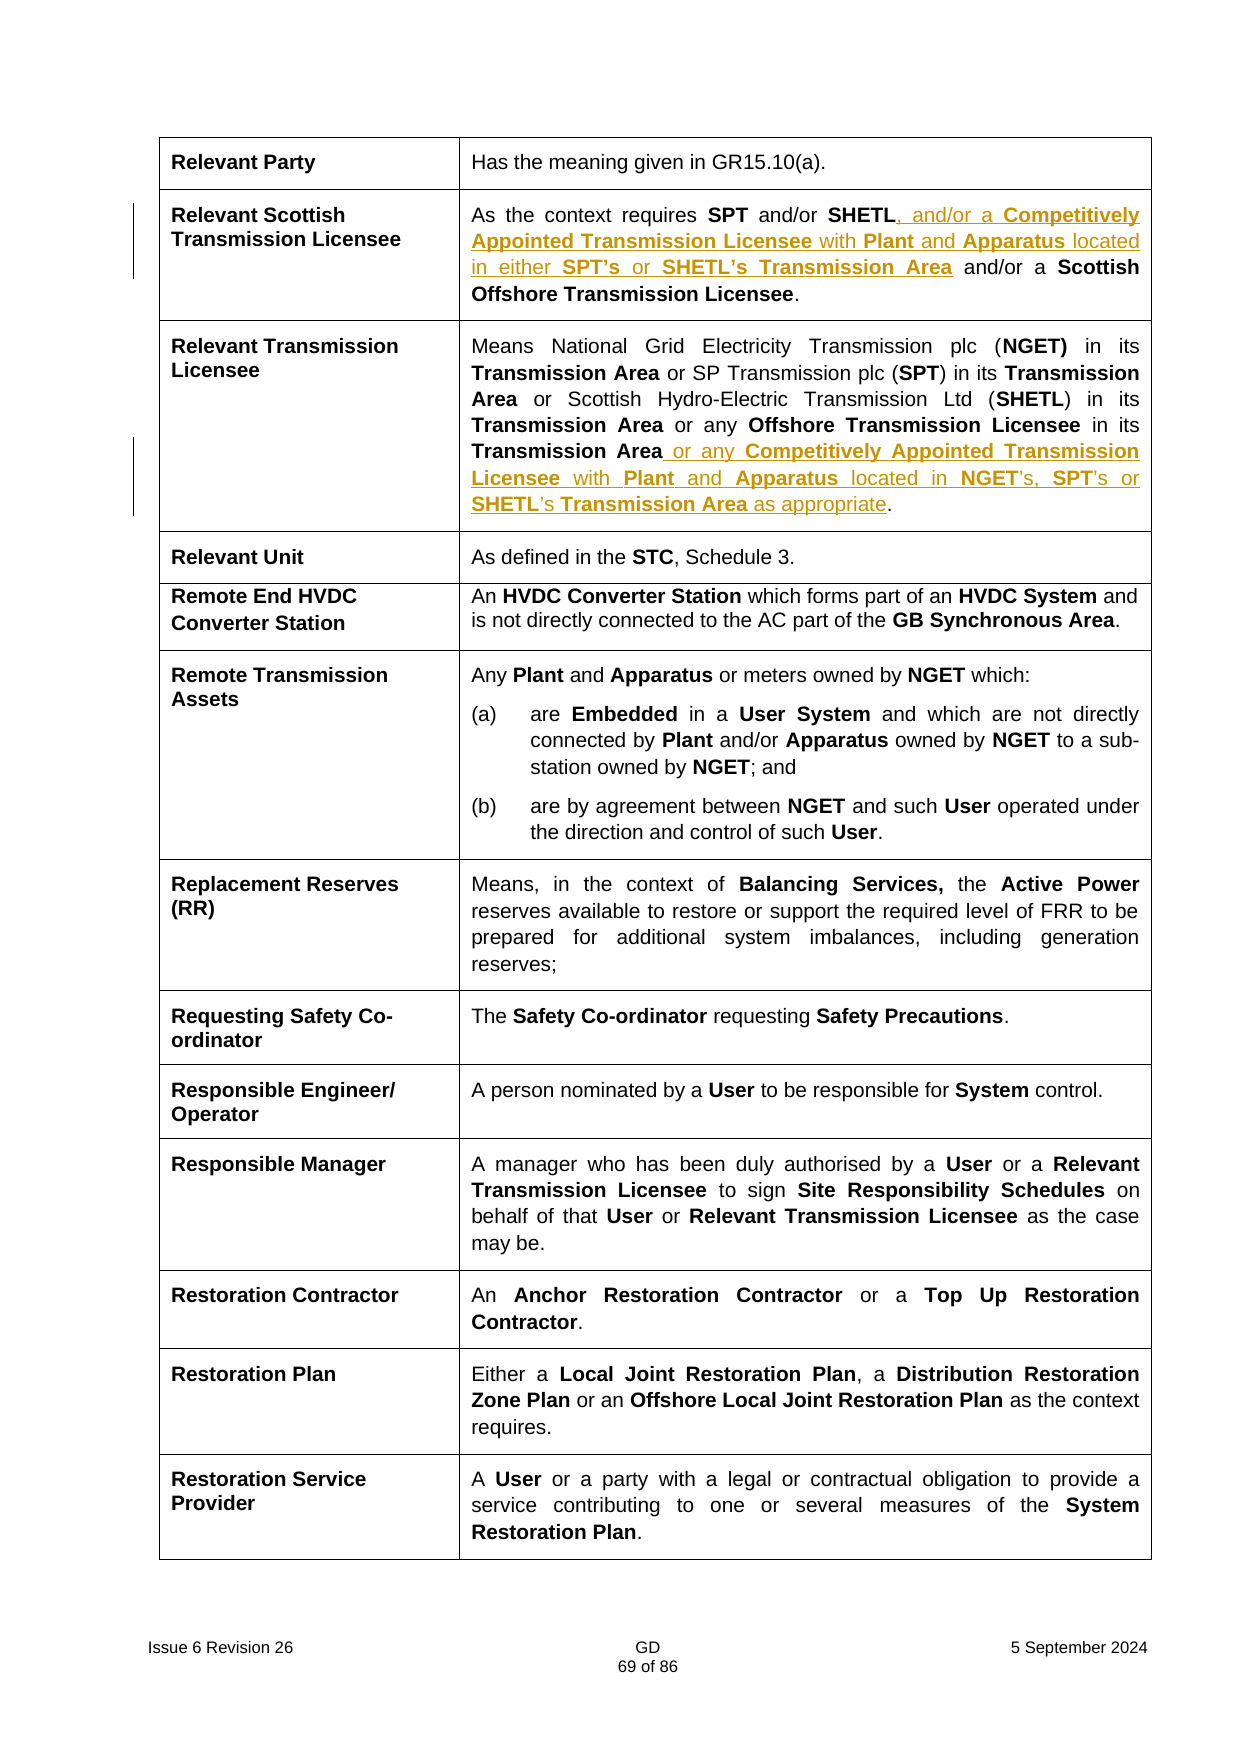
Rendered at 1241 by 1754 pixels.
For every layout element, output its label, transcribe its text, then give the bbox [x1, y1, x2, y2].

table_cell Remote End HVDC Converter Station [160, 584, 459, 649]
table_cell Relevant Unit [160, 532, 459, 583]
table_cell A person nominated by a User to be responsible for System control. [460, 1065, 1151, 1138]
table_cell Any Plant and Apparatus or meters owned by NGET which: (a) are Embedded in a User System and which are not directly connected by Plant and/or Apparatus owned by NGET to a sub-station owned by NGET; and (b) are by agreement between NGET and such User operated under the direction and control of such User. [460, 651, 1151, 859]
table_cell Means, in the context of Balancing Services, the Active Power reserves available to restore or support the required level of FRR to be prepared for additional system imbalances, including generation reserves; [460, 860, 1151, 990]
table_cell Responsible Manager [160, 1139, 459, 1269]
table_cell Replacement Reserves (RR) [160, 860, 459, 990]
table_cell A manager who has been duly authorised by a User or a Relevant Transmission Licensee to sign Site Responsibility Schedules on behalf of that User or Relevant Transmission Licensee as the case may be. [460, 1139, 1151, 1269]
table_cell Remote Transmission Assets [160, 651, 459, 859]
table_cell An HVDC Converter Station which forms part of an HVDC System and is not directly connected to the AC part of the GB Synchronous Area. [460, 584, 1151, 649]
table_cell Relevant Party [160, 138, 459, 189]
table_cell A User or a party with a legal or contractual obligation to provide a service contributing to one or several measures of the System Restoration Plan. [460, 1455, 1151, 1558]
table_cell An Anchor Restoration Contractor or a Top Up Restoration Contractor. [460, 1271, 1151, 1348]
table_cell As defined in the STC, Schedule 3. [460, 532, 1151, 583]
table_cell As the context requires SPT and/or SHETL and/or a Scottish Offshore Transmission Licensee. [460, 190, 1151, 320]
table_cell Relevant Scottish Transmission Licensee [160, 190, 459, 320]
table_cell Means National Grid Electricity Transmission plc (NGET) in its Transmission Area or SP Transmission plc (SPT) in its Transmission Area or Scottish Hydro-Electric Transmission Ltd (SHETL) in its Transmission Area or any Offshore Transmission Licensee in its Transmission Area. [460, 321, 1151, 531]
table_cell Has the meaning given in GR15.10(a). [460, 138, 1151, 189]
table_cell Either a Local Joint Restoration Plan, a Distribution Restoration Zone Plan or an Offshore Local Joint Restoration Plan as the context requires. [460, 1349, 1151, 1453]
table_cell Restoration Plan [160, 1349, 459, 1453]
table_cell Responsible Engineer/ Operator [160, 1065, 459, 1138]
table_cell Relevant Transmission Licensee [160, 321, 459, 531]
table_cell The Safety Co-ordinator requesting Safety Precautions. [460, 991, 1151, 1064]
table_cell Restoration Service Provider [160, 1455, 459, 1558]
table_cell Restoration Contractor [160, 1271, 459, 1348]
table_cell Requesting Safety Co-ordinator [160, 991, 459, 1064]
